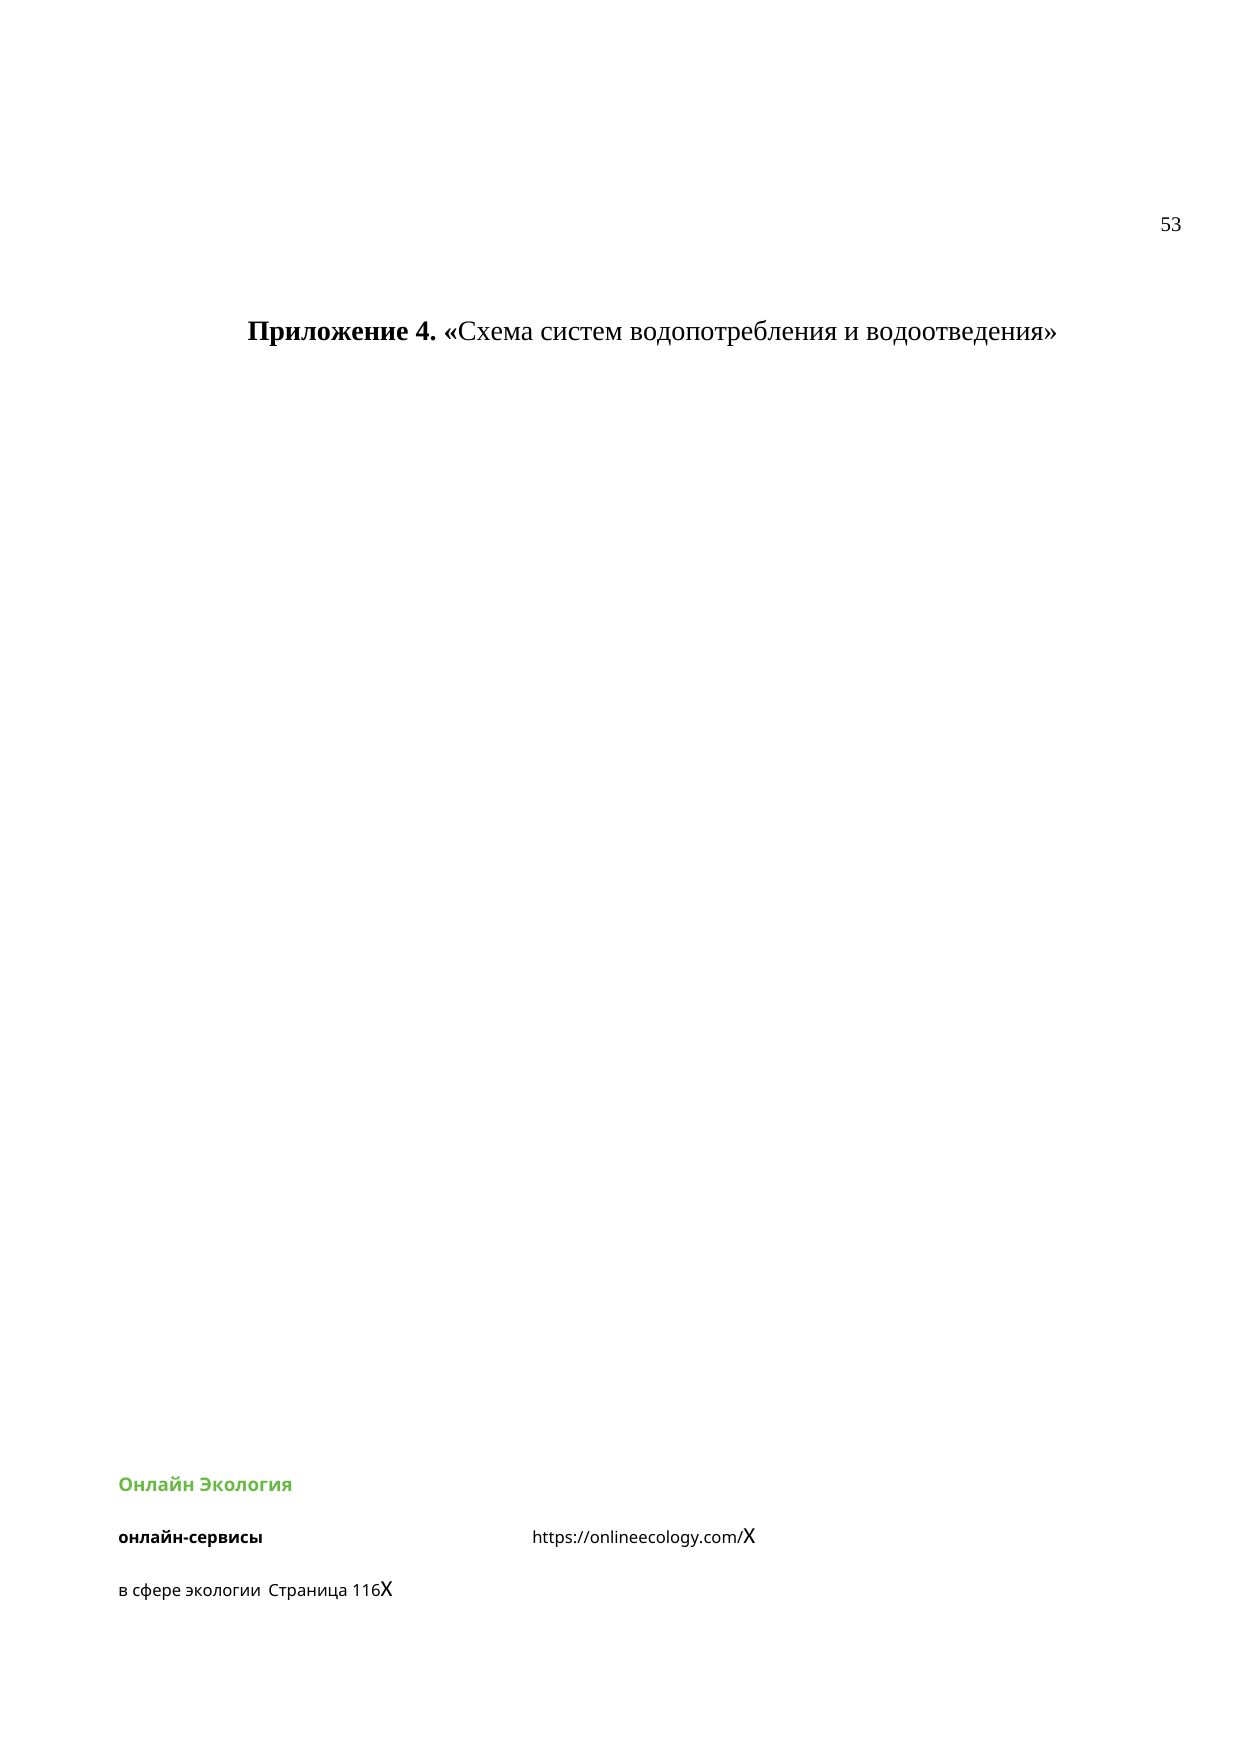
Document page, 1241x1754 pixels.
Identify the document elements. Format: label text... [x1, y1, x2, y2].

text 53 [118, 212, 1181, 236]
text Приложение 4. «Схема систем водопотребления и водоотведения» [118, 314, 1187, 346]
